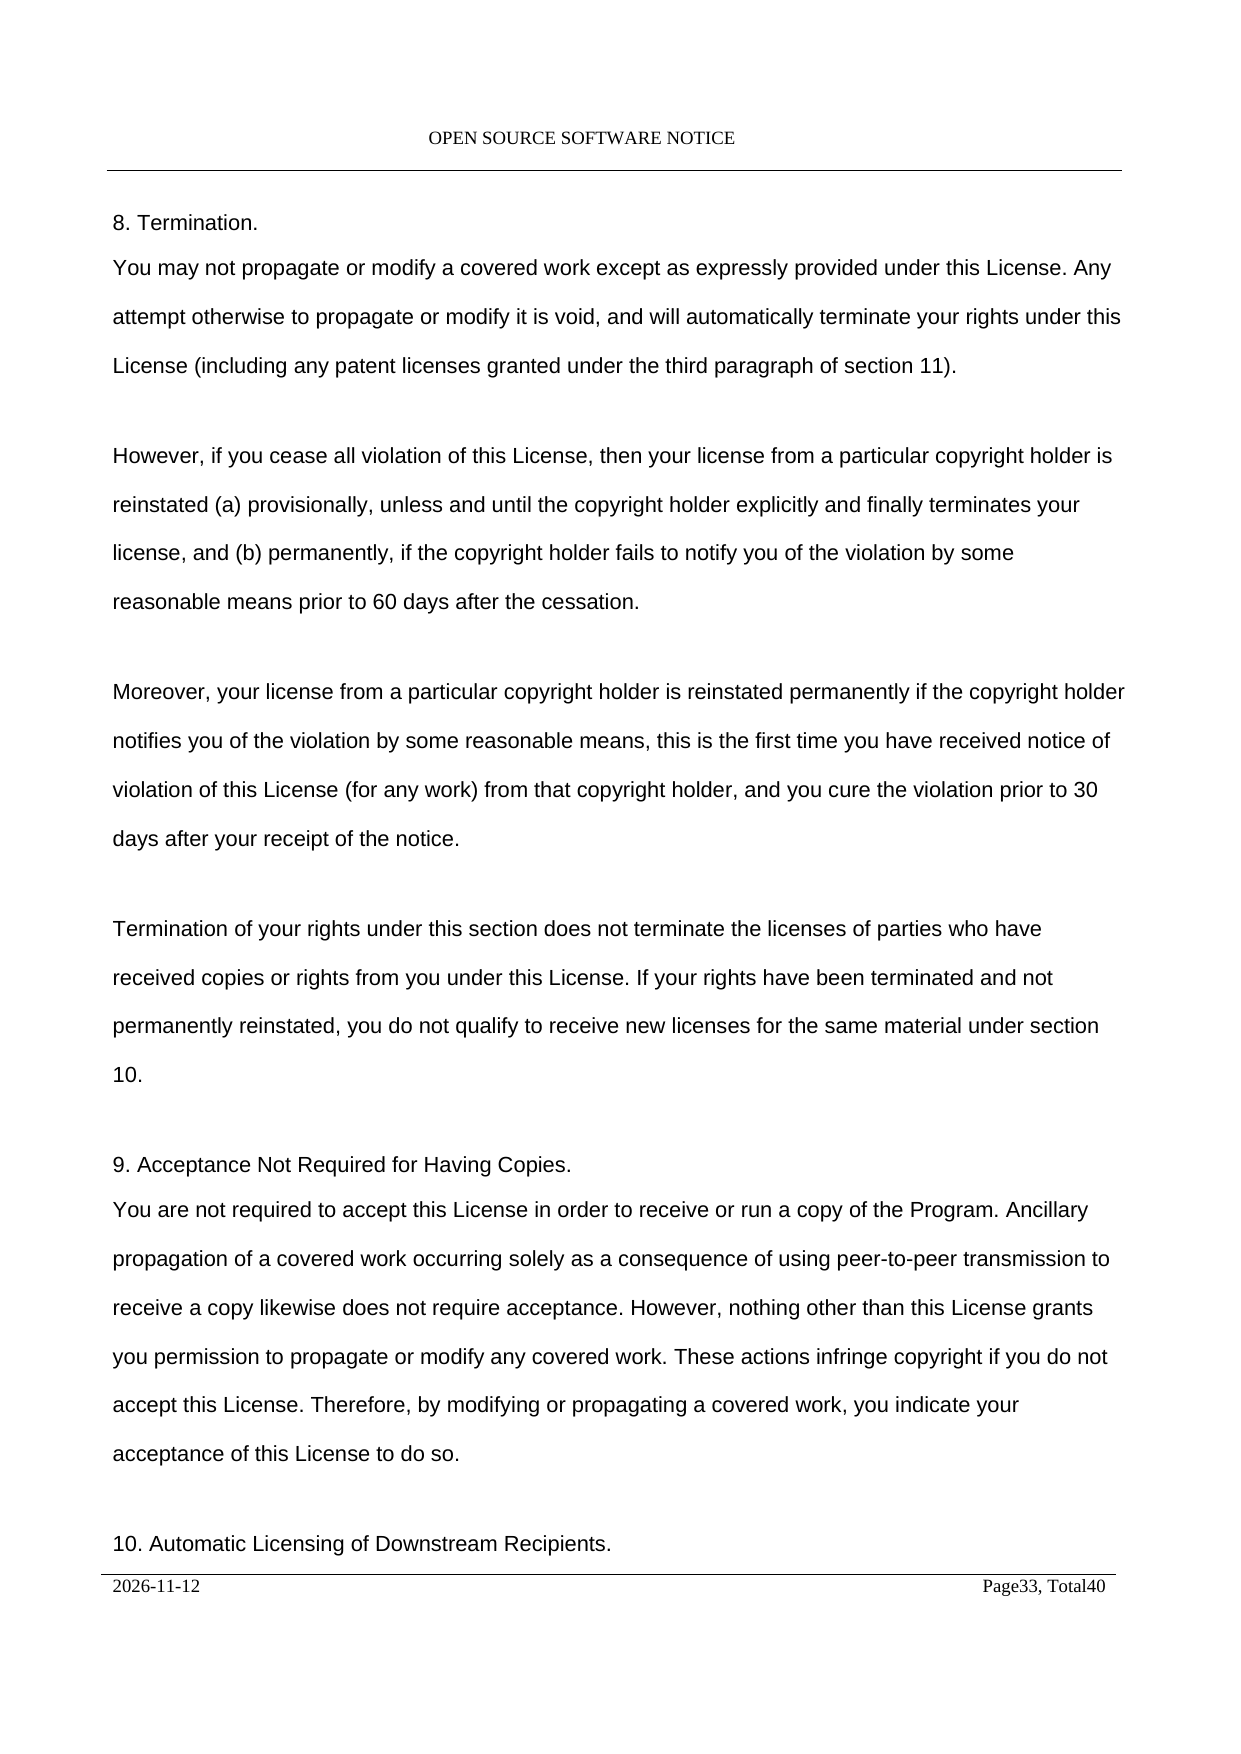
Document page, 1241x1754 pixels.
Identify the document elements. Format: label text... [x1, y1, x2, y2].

text You are not required to accept this License in order to receive or run a copy of the Program. Ancillary propagation of a covered work occurring solely as a consequence of using peer-to-peer transmission to receive a copy likewise does not require acceptance. However, nothing other than this License grants you permission to propagate or modify any covered work. These actions infringe copyright if you do not accept this License. Therefore, by modifying or propagating a covered work, you indicate your acceptance of this License to do so. [112, 1194, 1128, 1470]
text Moreover, your license from a particular copyright holder is reinstated permanently if the copyright holder notifies you of the violation by some reasonable means, this is the first time you have received notice of violation of this License (for any work) from that copyright holder, and you cure the violation prior to 30 days after your receipt of the notice. [112, 676, 1128, 854]
text However, if you cease all violation of this License, then your license from a particular copyright holder is reinstated (a) provisionally, unless and until the copyright holder explicitly and finally terminates your license, and (b) permanently, if the copyright holder fails to notify you of the violation by some reasonable means prior to 60 days after the cessation. [112, 439, 1128, 618]
text 9. Acceptance Not Required for Having Copies. [112, 1148, 1128, 1181]
text 8. Termination. [112, 206, 1128, 239]
text You may not propagate or modify a covered work except as expressly provided under this License. Any attempt otherwise to propagate or modify it is void, and will automatically terminate your rights under this License (including any patent licenses granted under the third paragraph of section 11). [112, 251, 1128, 381]
text 10. Automatic Licensing of Downstream Recipients. [112, 1528, 1128, 1560]
text Termination of your rights under this section does not terminate the licenses of parties who have received copies or rights from you under this License. If your rights have been terminated and not permanently reinstated, you do not qualify to receive new licenses for the same material under section 10. [112, 912, 1128, 1091]
